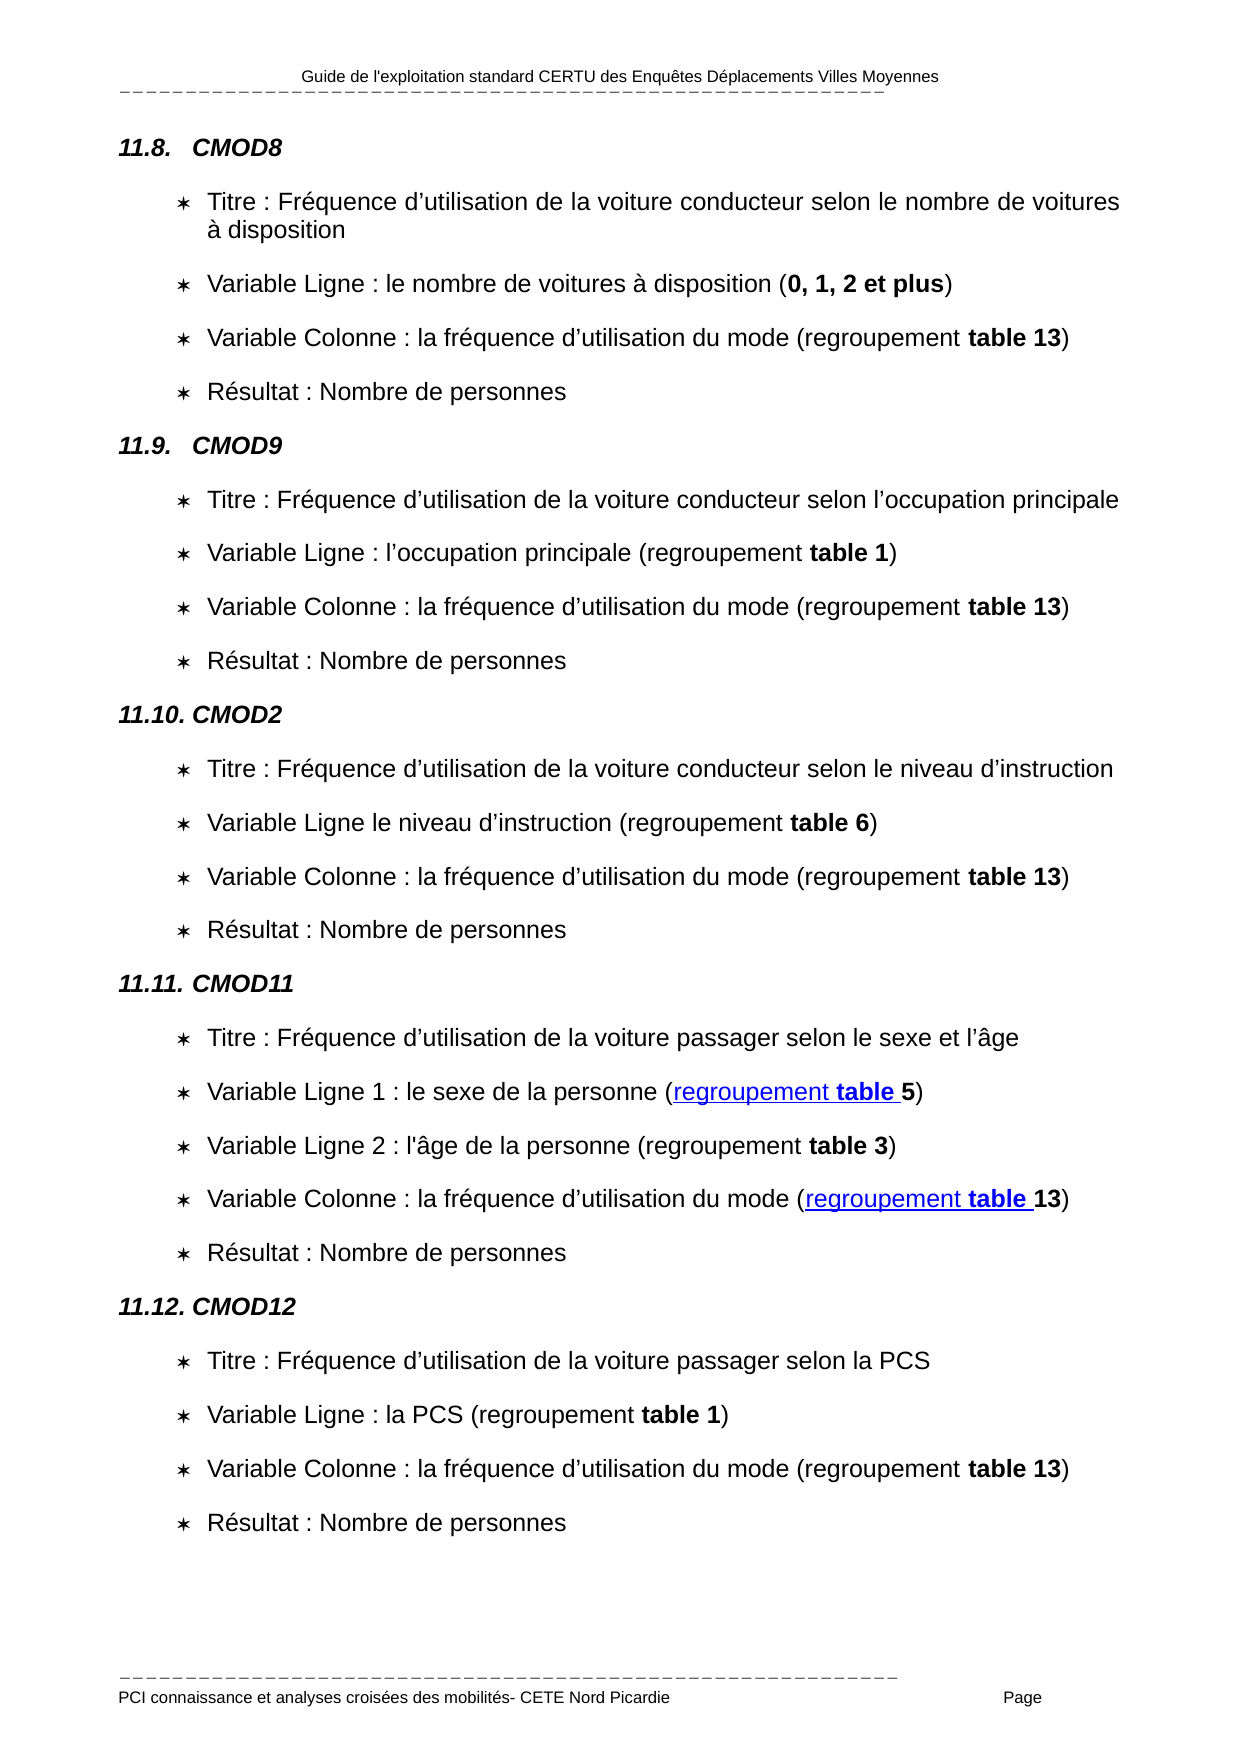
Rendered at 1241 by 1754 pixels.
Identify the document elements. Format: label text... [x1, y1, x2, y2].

list Variable Colonne : la fréquence d’utilisation du mode (regroupement table 13) [177, 323, 1122, 352]
list Titre : Fréquence d’utilisation de la voiture passager selon la PCS [177, 1346, 1122, 1375]
list Résultat : Nombre de personnes [177, 1507, 1122, 1536]
subtitle CMOD11 [118, 969, 1122, 998]
list Résultat : Nombre de personnes [177, 915, 1122, 944]
list Titre : Fréquence d’utilisation de la voiture passager selon le sexe et l’âge [177, 1023, 1122, 1052]
subtitle CMOD12 [118, 1292, 1122, 1321]
list Résultat : Nombre de personnes [177, 377, 1122, 406]
list Titre : Fréquence d’utilisation de la voiture conducteur selon le nombre de voitures à disposition [177, 187, 1122, 244]
list Titre : Fréquence d’utilisation de la voiture conducteur selon le niveau d’instruction [177, 754, 1122, 783]
list Variable Ligne : le nombre de voitures à disposition (0, 1, 2 et plus) [177, 269, 1122, 298]
list Variable Colonne : la fréquence d’utilisation du mode (regroupement table 13) [177, 1184, 1122, 1213]
list Variable Colonne : la fréquence d’utilisation du mode (regroupement table 13) [177, 861, 1122, 890]
list Titre : Fréquence d’utilisation de la voiture conducteur selon l’occupation principale [177, 484, 1122, 513]
subtitle CMOD2 [118, 700, 1122, 729]
list Variable Ligne 1 : le sexe de la personne (regroupement table 5) [177, 1077, 1122, 1106]
subtitle CMOD8 [118, 133, 1122, 162]
list Variable Ligne le niveau d’instruction (regroupement table 6) [177, 808, 1122, 836]
list Variable Ligne 2 : l'âge de la personne (regroupement table 3) [177, 1131, 1122, 1159]
list Résultat : Nombre de personnes [177, 646, 1122, 675]
list Variable Ligne : l’occupation principale (regroupement table 1) [177, 538, 1122, 567]
list Résultat : Nombre de personnes [177, 1238, 1122, 1267]
list Variable Colonne : la fréquence d’utilisation du mode (regroupement table 13) [177, 592, 1122, 621]
subtitle CMOD9 [118, 431, 1122, 459]
list Variable Ligne : la PCS (regroupement table 1) [177, 1400, 1122, 1429]
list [177, 1454, 1122, 1482]
